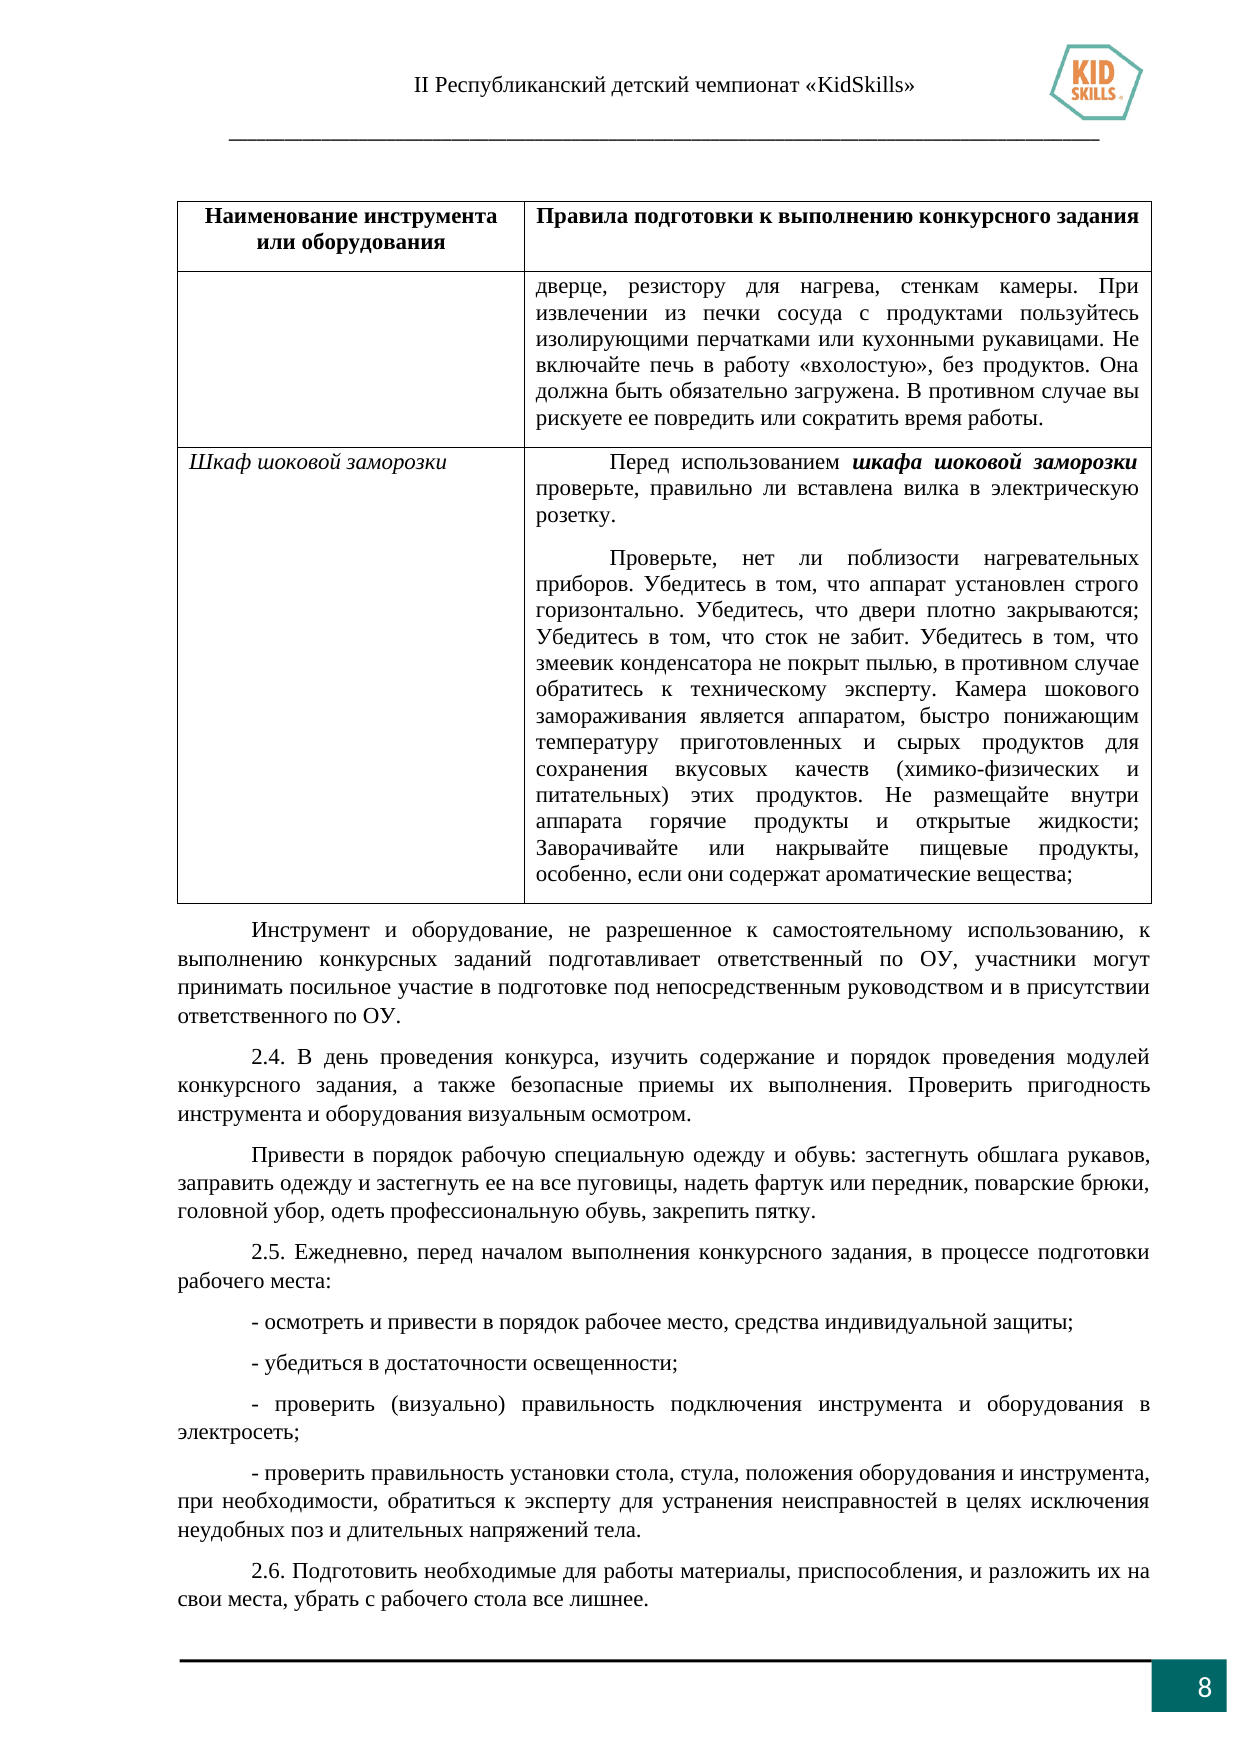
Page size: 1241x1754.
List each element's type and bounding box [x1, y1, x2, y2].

picture [1041, 26, 1147, 133]
